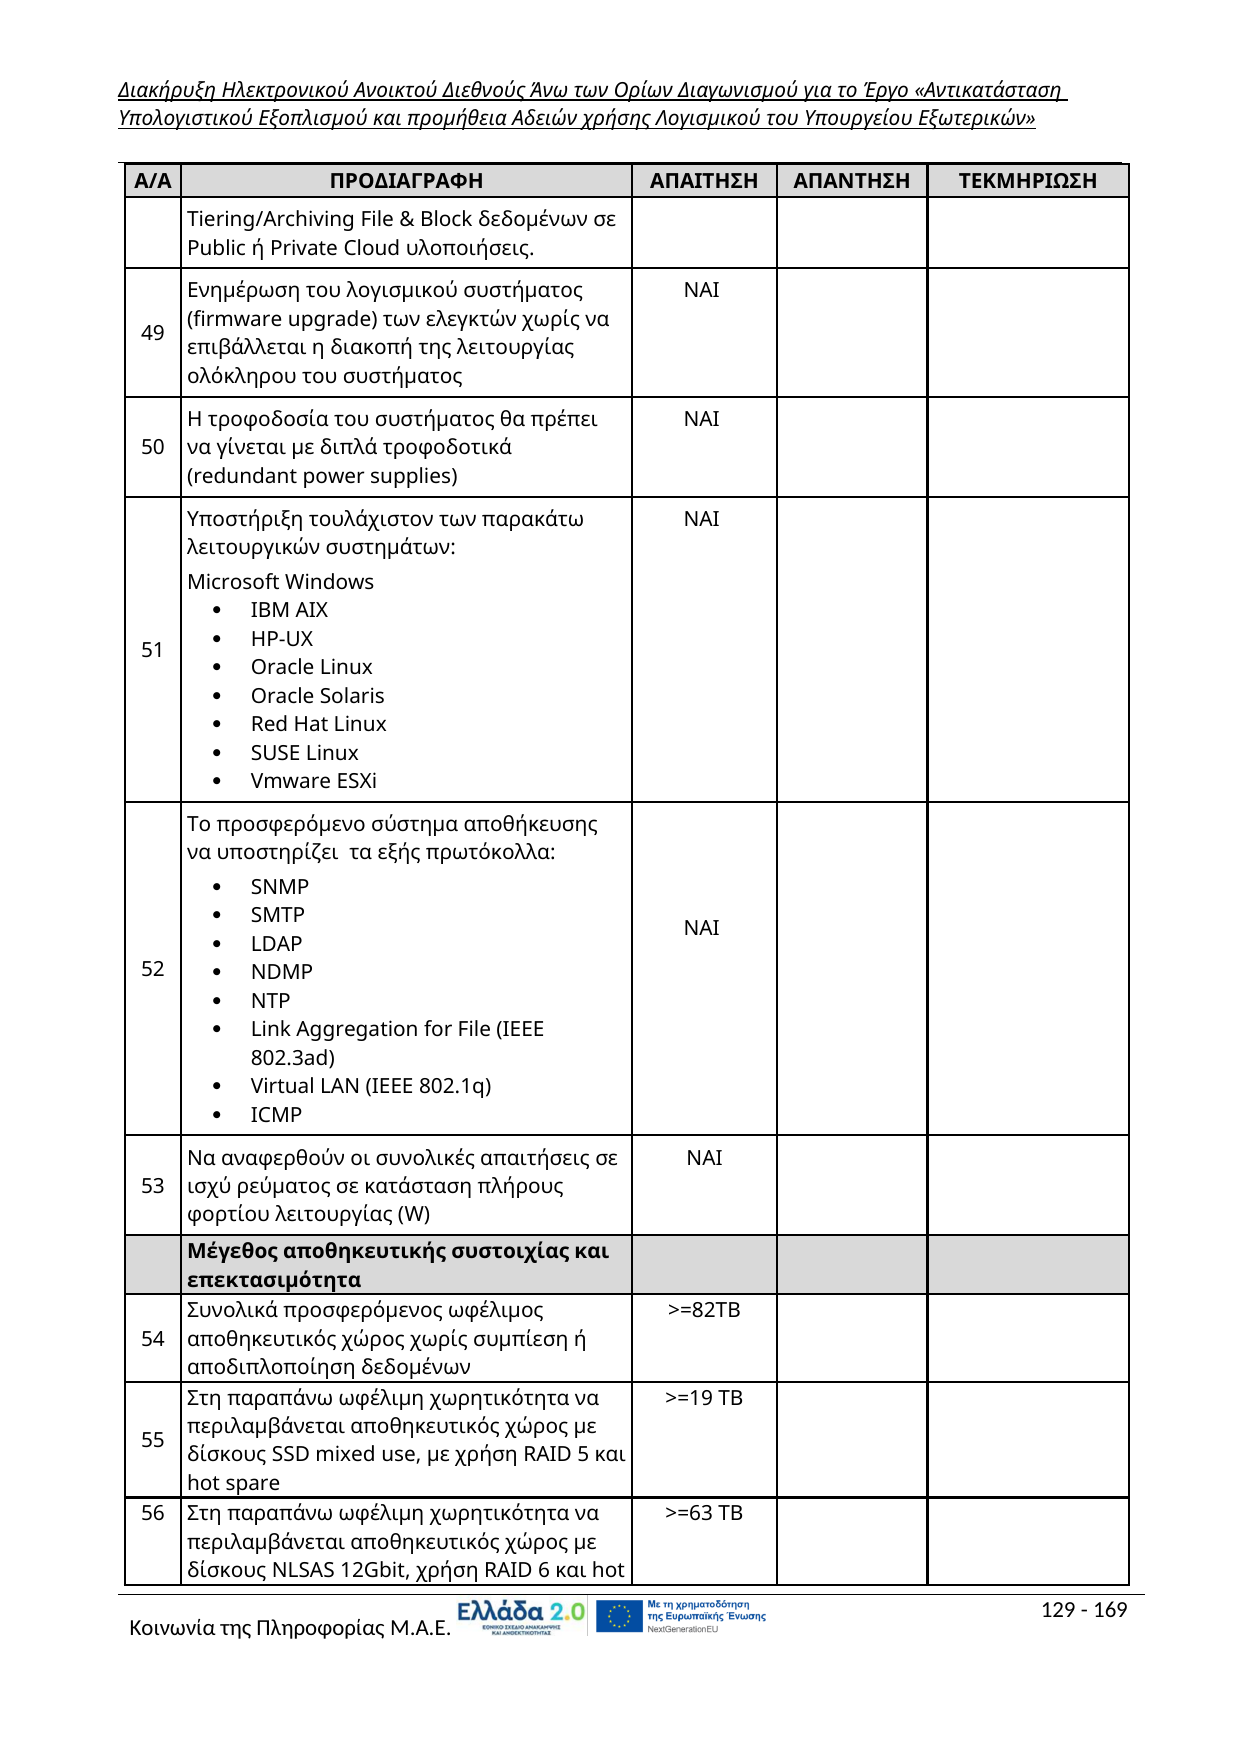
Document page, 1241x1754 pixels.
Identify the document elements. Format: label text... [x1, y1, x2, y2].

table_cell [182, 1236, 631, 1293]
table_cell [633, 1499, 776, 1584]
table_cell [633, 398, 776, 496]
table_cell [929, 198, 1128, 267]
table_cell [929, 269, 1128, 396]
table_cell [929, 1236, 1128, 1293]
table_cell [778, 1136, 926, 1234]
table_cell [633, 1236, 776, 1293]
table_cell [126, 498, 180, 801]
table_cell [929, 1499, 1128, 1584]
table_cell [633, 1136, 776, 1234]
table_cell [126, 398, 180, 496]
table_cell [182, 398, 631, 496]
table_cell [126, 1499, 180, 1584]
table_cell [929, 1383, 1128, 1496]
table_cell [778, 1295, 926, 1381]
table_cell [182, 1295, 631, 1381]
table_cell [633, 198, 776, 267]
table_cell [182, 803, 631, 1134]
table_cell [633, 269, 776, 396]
table_header ΑΠΑΙΤΗΣΗ [633, 165, 776, 196]
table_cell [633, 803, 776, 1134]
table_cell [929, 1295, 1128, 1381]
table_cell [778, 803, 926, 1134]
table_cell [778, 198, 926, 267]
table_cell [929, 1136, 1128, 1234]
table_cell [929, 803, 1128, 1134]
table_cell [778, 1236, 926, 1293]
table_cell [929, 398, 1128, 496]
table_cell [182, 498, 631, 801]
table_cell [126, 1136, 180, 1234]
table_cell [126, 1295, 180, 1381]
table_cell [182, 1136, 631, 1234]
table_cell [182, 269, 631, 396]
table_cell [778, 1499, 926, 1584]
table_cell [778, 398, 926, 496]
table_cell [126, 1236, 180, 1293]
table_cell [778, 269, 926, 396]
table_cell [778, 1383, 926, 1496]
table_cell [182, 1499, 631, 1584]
table_header Α/Α [126, 165, 180, 196]
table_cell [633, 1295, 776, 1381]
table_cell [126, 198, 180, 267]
table_header ΠΡΟΔΙΑΓΡΑΦΗ [182, 165, 631, 196]
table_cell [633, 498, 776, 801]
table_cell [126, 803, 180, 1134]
table_header ΑΠΑΝΤΗΣΗ [778, 165, 926, 196]
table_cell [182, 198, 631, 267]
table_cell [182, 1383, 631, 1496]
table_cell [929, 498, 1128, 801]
table_header ΤΕΚΜΗΡΙΩΣΗ [929, 165, 1128, 196]
picture [456, 1595, 770, 1636]
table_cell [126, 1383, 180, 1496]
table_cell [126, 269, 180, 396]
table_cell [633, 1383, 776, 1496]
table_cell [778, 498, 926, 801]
